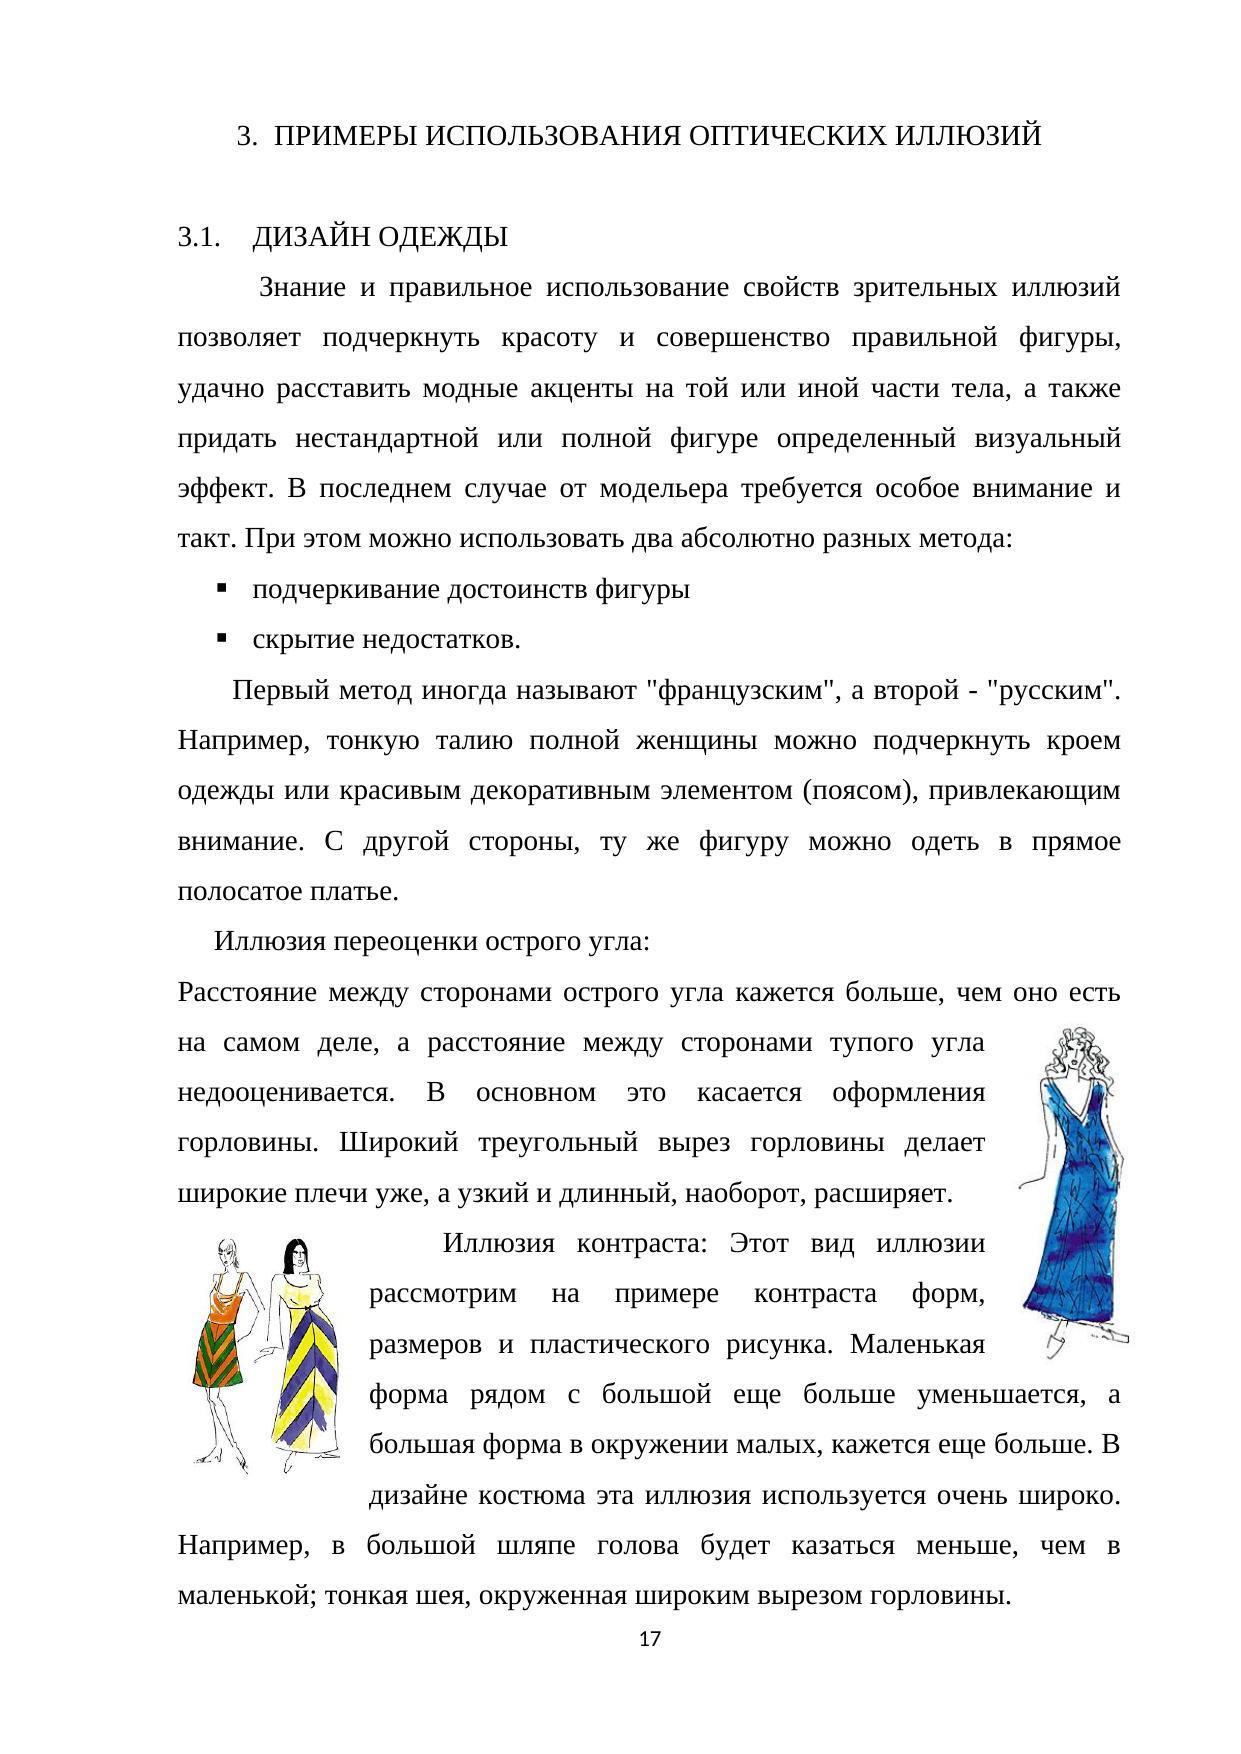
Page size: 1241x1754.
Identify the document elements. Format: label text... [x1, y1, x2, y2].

text Расстояние между сторонами острого угла кажется больше, чем оно есть на самом деле, а расстояние между сторонами тупого угла недооценивается. В основном это касается оформления горловины. Широкий треугольный вырез горловины делает широкие плечи уже, а узкий и длинный, наоборот, расширяет. [177, 974, 1122, 1208]
picture [1004, 1022, 1155, 1364]
text Знание и правильное использование свойств зрительных иллюзий позволяет подчеркнуть красоту и совершенство правильной фигуры, удачно расставить модные акценты на той или иной части тела, а также придать нестандартной или полной фигуре определенный визуальный эффект. В последнем случае от модельера требуется особое внимание и такт. При этом можно использовать два абсолютно разных метода: [177, 269, 1122, 554]
list ДИЗАЙН ОДЕЖДЫ [177, 219, 1122, 252]
list ПРИМЕРЫ ИСПОЛЬЗОВАНИЯ ОПТИЧЕСКИХ ИЛЛЮЗИЙ [236, 118, 1122, 152]
text Иллюзия контраста: Этот вид иллюзии рассмотрим на примере контраста форм, размеров и пластического рисунка. Маленькая форма рядом с большой еще больше уменьшается, а большая форма в окружении малых, кажется еще больше. В дизайне костюма эта иллюзия используется очень широко. Например, в большой шляпе голова будет казаться меньше, чем в маленькой; тонкая шея, окруженная широким вырезом горловины. [177, 1225, 1122, 1611]
text Первый метод иногда называют "французским", а второй - "русским". Например, тонкую талию полной женщины можно подчеркнуть кроем одежды или красивым декоративным элементом (поясом), привлекающим внимание. С другой стороны, ту же фигуру можно одеть в прямое полосатое платье. [177, 672, 1122, 907]
list подчеркивание достоинств фигуры [215, 571, 1122, 604]
text Иллюзия переоценки острого угла: [177, 923, 1122, 957]
list скрытие недостатков. [215, 621, 1122, 655]
picture [187, 1234, 351, 1478]
